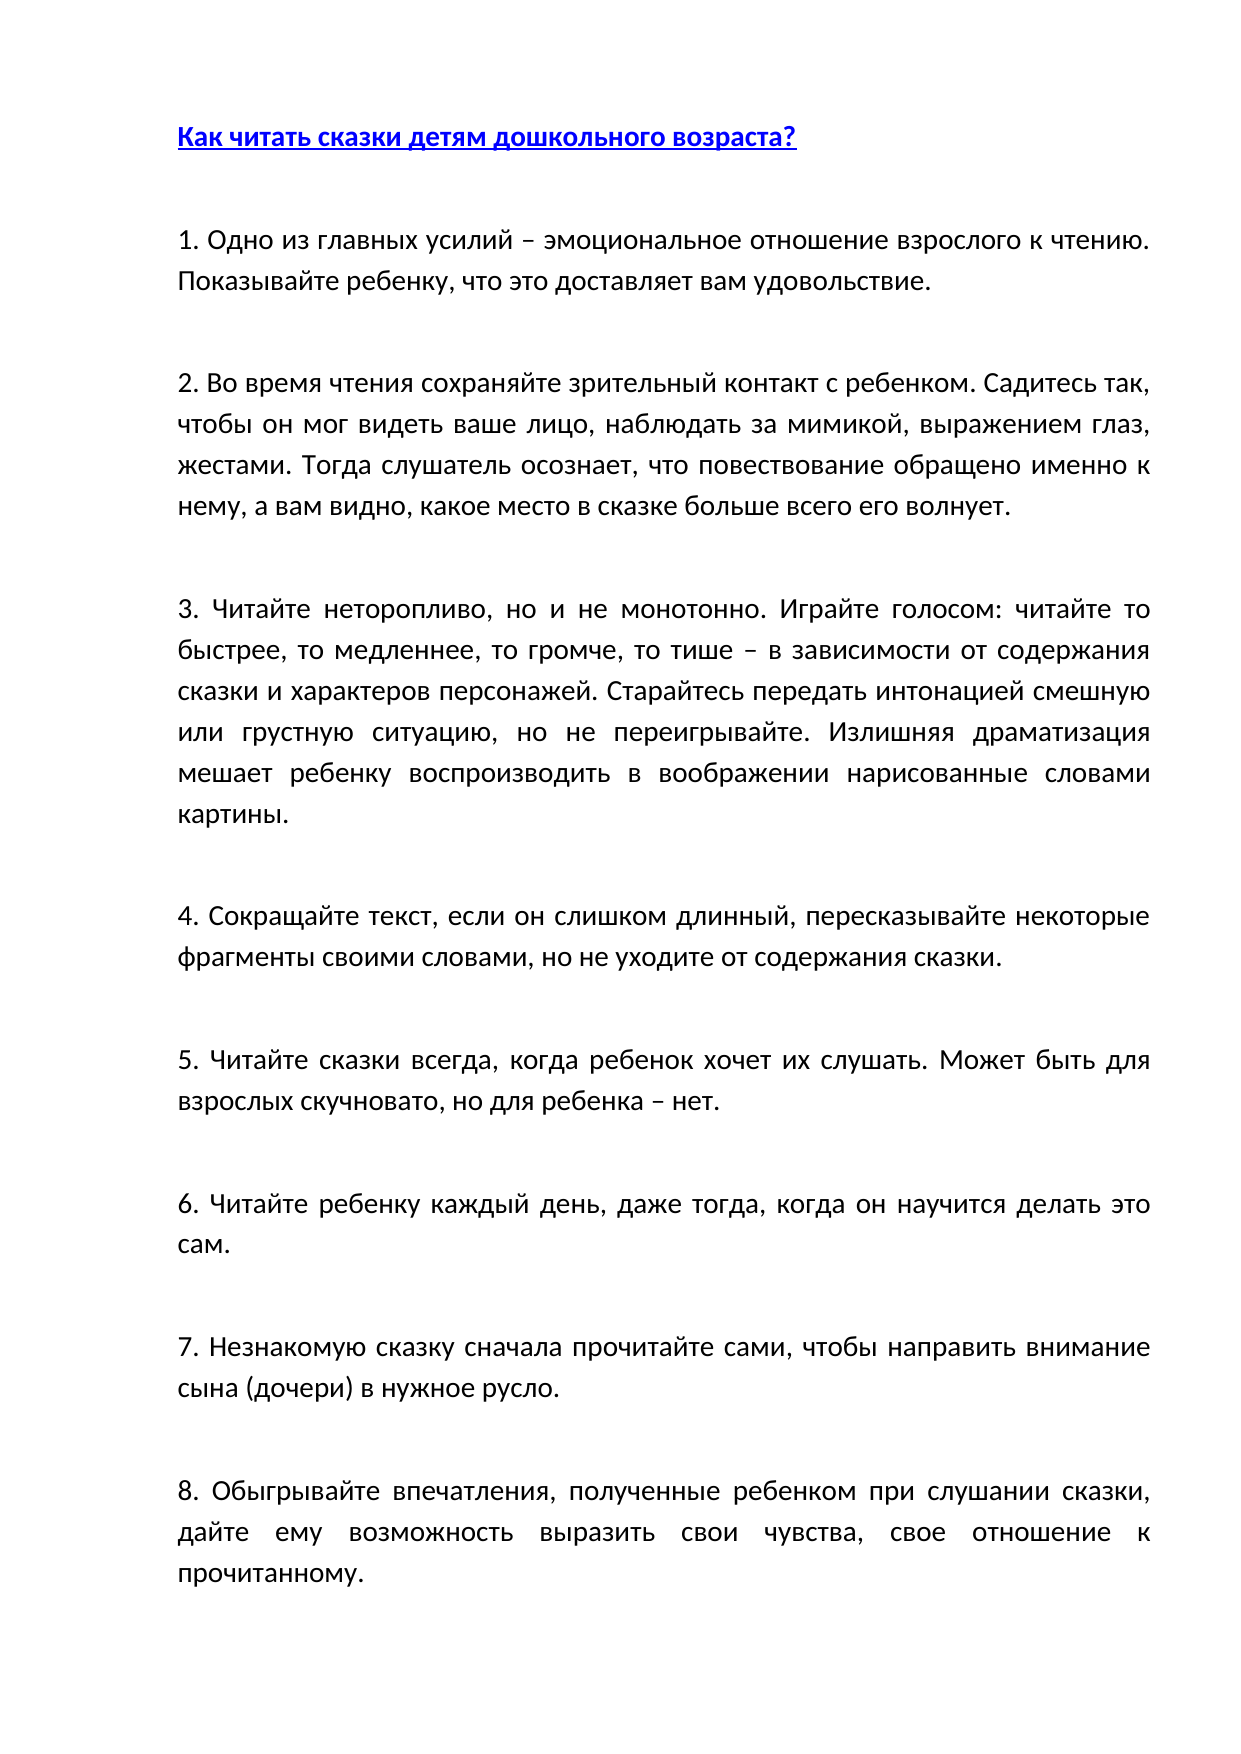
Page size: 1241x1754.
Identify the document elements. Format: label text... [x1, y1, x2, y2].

text 1. Одно из главных усилий – эмоциональное отношение взрослого к чтению. Показывайте ребенку, что это доставляет вам удовольствие. [177, 180, 1152, 297]
text 2. Во время чтения сохраняйте зрительный контакт с ребенком. Садитесь так, чтобы он мог видеть ваше лицо, наблюдать за мимикой, выражением глаз, жестами. Тогда слушатель осознает, что повествование обращено именно к нему, а вам видно, какое место в сказке больше всего его волнует. [177, 323, 1152, 523]
text Как читать сказки детям дошкольного возраста? [177, 118, 1152, 154]
text 8. Обыгрывайте впечатления, полученные ребенком при слушании сказки, дайте ему возможность выразить свои чувства, свое отношение к прочитанному. [177, 1431, 1152, 1589]
text 6. Читайте ребенку каждый день, даже тогда, когда он научится делать это сам. [177, 1144, 1152, 1261]
text 4. Сокращайте текст, если он слишком длинный, пересказывайте некоторые фрагменты своими словами, но не уходите от содержания сказки. [177, 856, 1152, 974]
text 5. Читайте сказки всегда, когда ребенок хочет их слушать. Может быть для взрослых скучновато, но для ребенка – нет. [177, 1000, 1152, 1118]
text 3. Читайте неторопливо, но и не монотонно. Играйте голосом: читайте то быстрее, то медленнее, то громче, то тише – в зависимости от содержания сказки и характеров персонажей. Старайтесь передать интонацией смешную или грустную ситуацию, но не переигрывайте. Излишняя драматизация мешает ребенку воспроизводить в воображении нарисованные словами картины. [177, 549, 1152, 830]
text 7. Незнакомую сказку сначала прочитайте сами, чтобы направить внимание сына (дочери) в нужное русло. [177, 1287, 1152, 1405]
